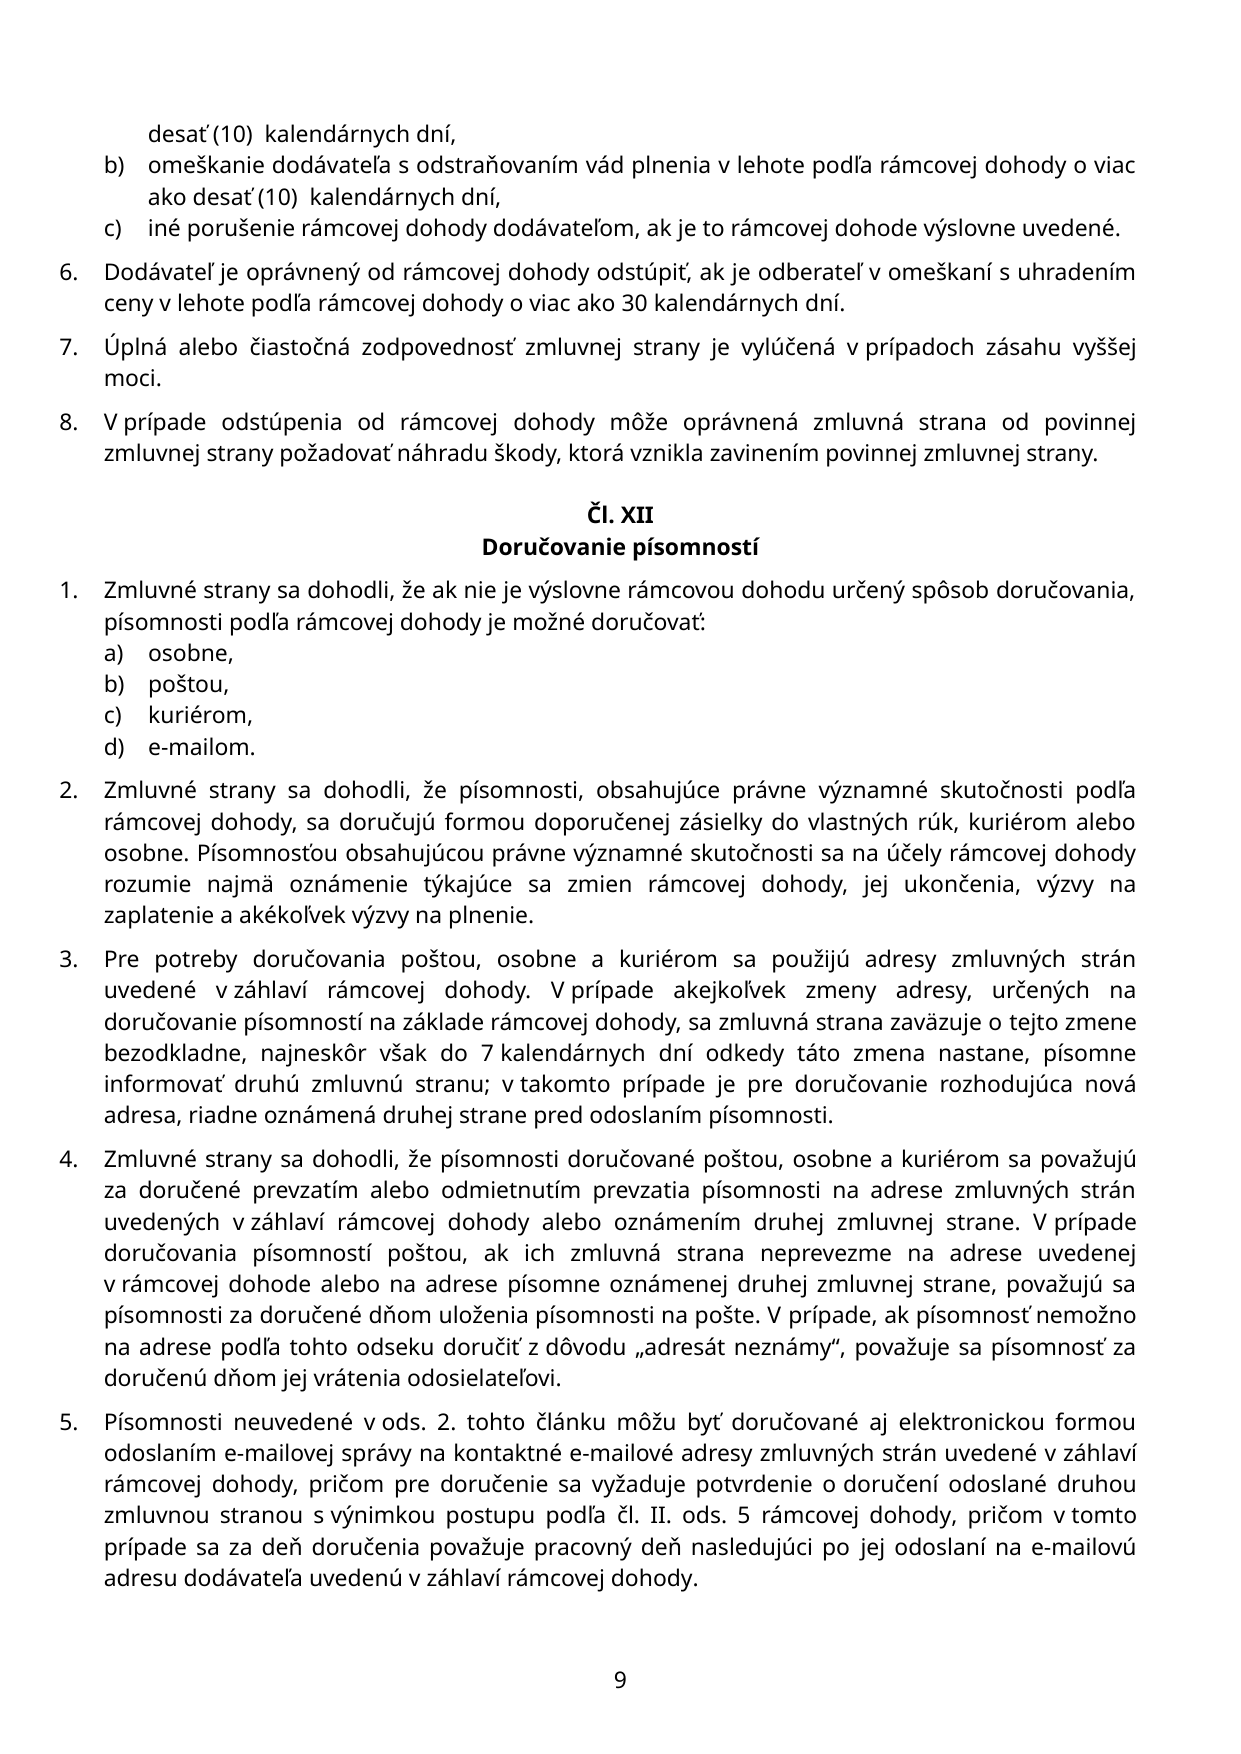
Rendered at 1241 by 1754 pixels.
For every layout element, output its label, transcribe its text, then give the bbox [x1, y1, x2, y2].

list Zmluvné strany sa dohodli, že písomnosti, obsahujúce právne významné skutočnosti podľa rámcovej dohody, sa doručujú formou doporučenej zásielky do vlastných rúk, kuriérom alebo osobne. Písomnosťou obsahujúcou právne významné skutočnosti sa na účely rámcovej dohody rozumie najmä oznámenie týkajúce sa zmien rámcovej dohody, jej ukončenia, výzvy na zaplatenie a akékoľvek výzvy na plnenie. [59, 774, 1137, 931]
list Úplná alebo čiastočná zodpovednosť zmluvnej strany je vylúčená v prípadoch zásahu vyššej moci. [59, 331, 1137, 393]
text Doručovanie písomností [103, 531, 1137, 562]
list iné porušenie rámcovej dohody dodávateľom, ak je to rámcovej dohode výslovne uvedené. [103, 212, 1137, 243]
list e-mailom. [103, 731, 1137, 762]
text Čl. XII [103, 499, 1137, 531]
list Zmluvné strany sa dohodli, že ak nie je výslovne rámcovou dohodu určený spôsob doručovania, písomnosti podľa rámcovej dohody je možné doručovať: [59, 574, 1137, 637]
list omeškanie dodávateľa s odstraňovaním vád plnenia v lehote podľa rámcovej dohody o viac ako desať (10) kalendárnych dní, [103, 149, 1137, 212]
list kuriérom, [103, 699, 1137, 731]
list Zmluvné strany sa dohodli, že písomnosti doručované poštou, osobne a kuriérom sa považujú za doručené prevzatím alebo odmietnutím prevzatia písomnosti na adrese zmluvných strán uvedených v záhlaví rámcovej dohody alebo oznámením druhej zmluvnej strane. V prípade doručovania písomností poštou, ak ich zmluvná strana neprevezme na adrese uvedenej v rámcovej dohode alebo na adrese písomne oznámenej druhej zmluvnej strane, považujú sa písomnosti za doručené dňom uloženia písomnosti na pošte. V prípade, ak písomnosť nemožno na adrese podľa tohto odseku doručiť z dôvodu „adresát neznámy“, považuje sa písomnosť za doručenú dňom jej vrátenia odosielateľovi. [59, 1143, 1137, 1393]
list Pre potreby doručovania poštou, osobne a kuriérom sa použijú adresy zmluvných strán uvedené v záhlaví rámcovej dohody. V prípade akejkoľvek zmeny adresy, určených na doručovanie písomností na základe rámcovej dohody, sa zmluvná strana zaväzuje o tejto zmene bezodkladne, najneskôr však do 7 kalendárnych dní odkedy táto zmena nastane, písomne informovať druhú zmluvnú stranu; v takomto prípade je pre doručovanie rozhodujúca nová adresa, riadne oznámená druhej strane pred odoslaním písomnosti. [59, 943, 1137, 1131]
list V prípade odstúpenia od rámcovej dohody môže oprávnená zmluvná strana od povinnej zmluvnej strany požadovať náhradu škody, ktorá vznikla zavinením povinnej zmluvnej strany. [59, 406, 1137, 468]
list poštou, [103, 668, 1137, 699]
list Písomnosti neuvedené v ods. 2. tohto článku môžu byť doručované aj elektronickou formou odoslaním e-mailovej správy na kontaktné e-mailové adresy zmluvných strán uvedené v záhlaví rámcovej dohody, pričom pre doručenie sa vyžaduje potvrdenie o doručení odoslané druhou zmluvnou stranou s výnimkou postupu podľa čl. II. ods. 5 rámcovej dohody, pričom v tomto prípade sa za deň doručenia považuje pracovný deň nasledujúci po jej odoslaní na e-mailovú adresu dodávateľa uvedenú v záhlaví rámcovej dohody. [59, 1406, 1137, 1593]
list Dodávateľ je oprávnený od rámcovej dohody odstúpiť, ak je odberateľ v omeškaní s uhradením ceny v lehote podľa rámcovej dohody o viac ako 30 kalendárnych dní. [59, 256, 1137, 318]
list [103, 118, 1137, 149]
list osobne, [103, 637, 1137, 668]
